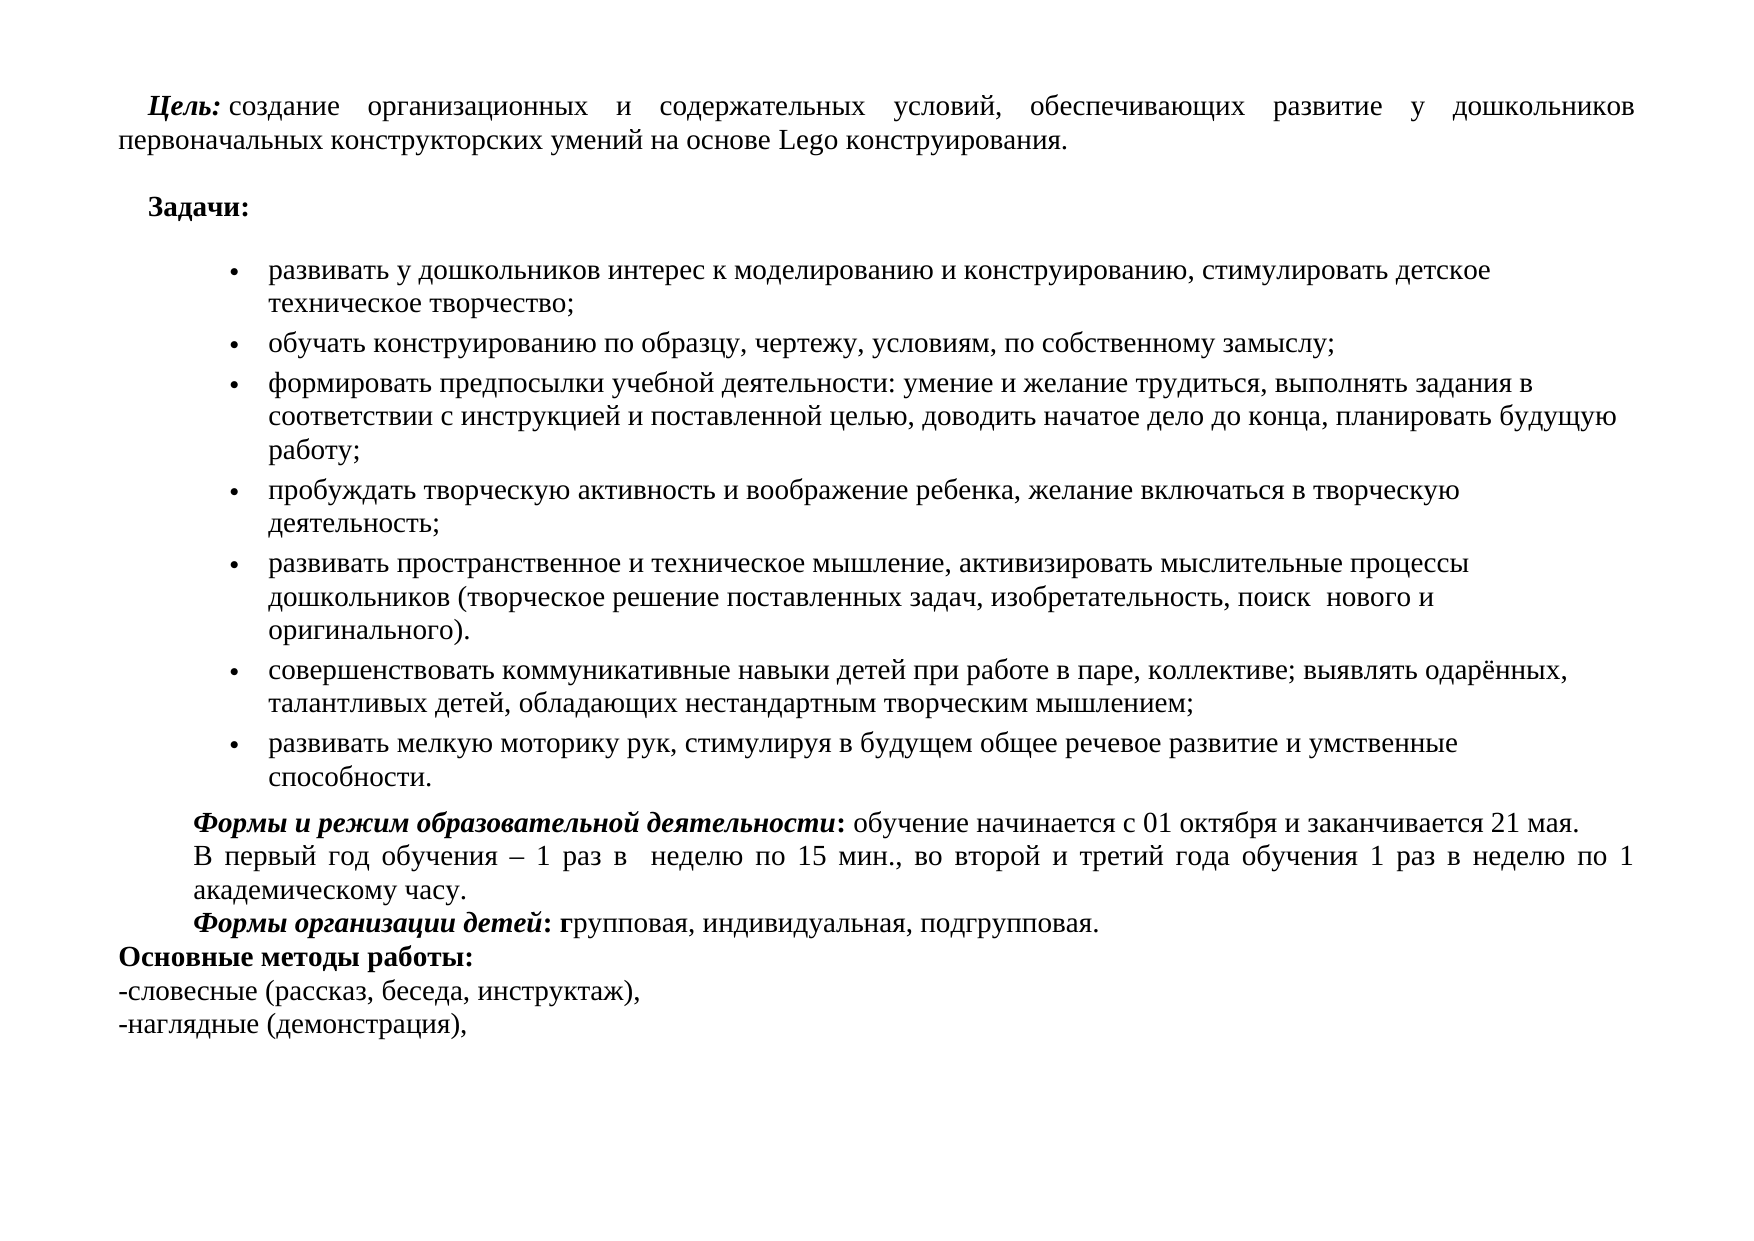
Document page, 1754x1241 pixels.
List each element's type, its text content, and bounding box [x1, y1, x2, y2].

text -словесные (рассказ, беседа, инструктаж), [118, 973, 1636, 1006]
list развивать мелкую моторику рук, стимулируя в будущем общее речевое развитие и умственные способности. [231, 725, 1636, 792]
list развивать пространственное и техническое мышление, активизировать мыслительные процессы дошкольников (творческое решение поставленных задач, изобретательность, поиск нового и оригинального). [231, 545, 1636, 646]
list развивать у дошкольников интерес к моделированию и конструированию, стимулировать детское техническое творчество; [231, 252, 1636, 319]
list формировать предпосылки учебной деятельности: умение и желание трудиться, выполнять задания в соответствии с инструкцией и поставленной целью, доводить начатое дело до конца, планировать будущую работу; [231, 365, 1636, 466]
text Основные методы работы: [118, 939, 1636, 973]
list совершенствовать коммуникативные навыки детей при работе в паре, коллективе; выявлять одарённых, талантливых детей, обладающих нестандартным творческим мышлением; [231, 652, 1636, 719]
text Формы организации детей: групповая, индивидуальная, подгрупповая. [193, 906, 1636, 939]
text В первый год обучения – 1 раз в неделю по 15 мин., во второй и третий года обучения 1 раз в неделю по 1 академическому часу. [193, 838, 1636, 906]
list обучать конструированию по образцу, чертежу, условиям, по собственному замыслу; [231, 325, 1636, 359]
list пробуждать творческую активность и воображение ребенка, желание включаться в творческую деятельность; [231, 472, 1636, 539]
text Формы и режим образовательной деятельности: обучение начинается с 01 октября и заканчивается 21 мая. [193, 805, 1636, 838]
text -наглядные (демонстрация), [118, 1006, 1636, 1040]
text Цель: создание организационных и содержательных условий, обеспечивающих развитие у дошкольников первоначальных конструкторских умений на основе Lego конструирования. [118, 88, 1636, 156]
text Задачи: [118, 189, 1636, 223]
